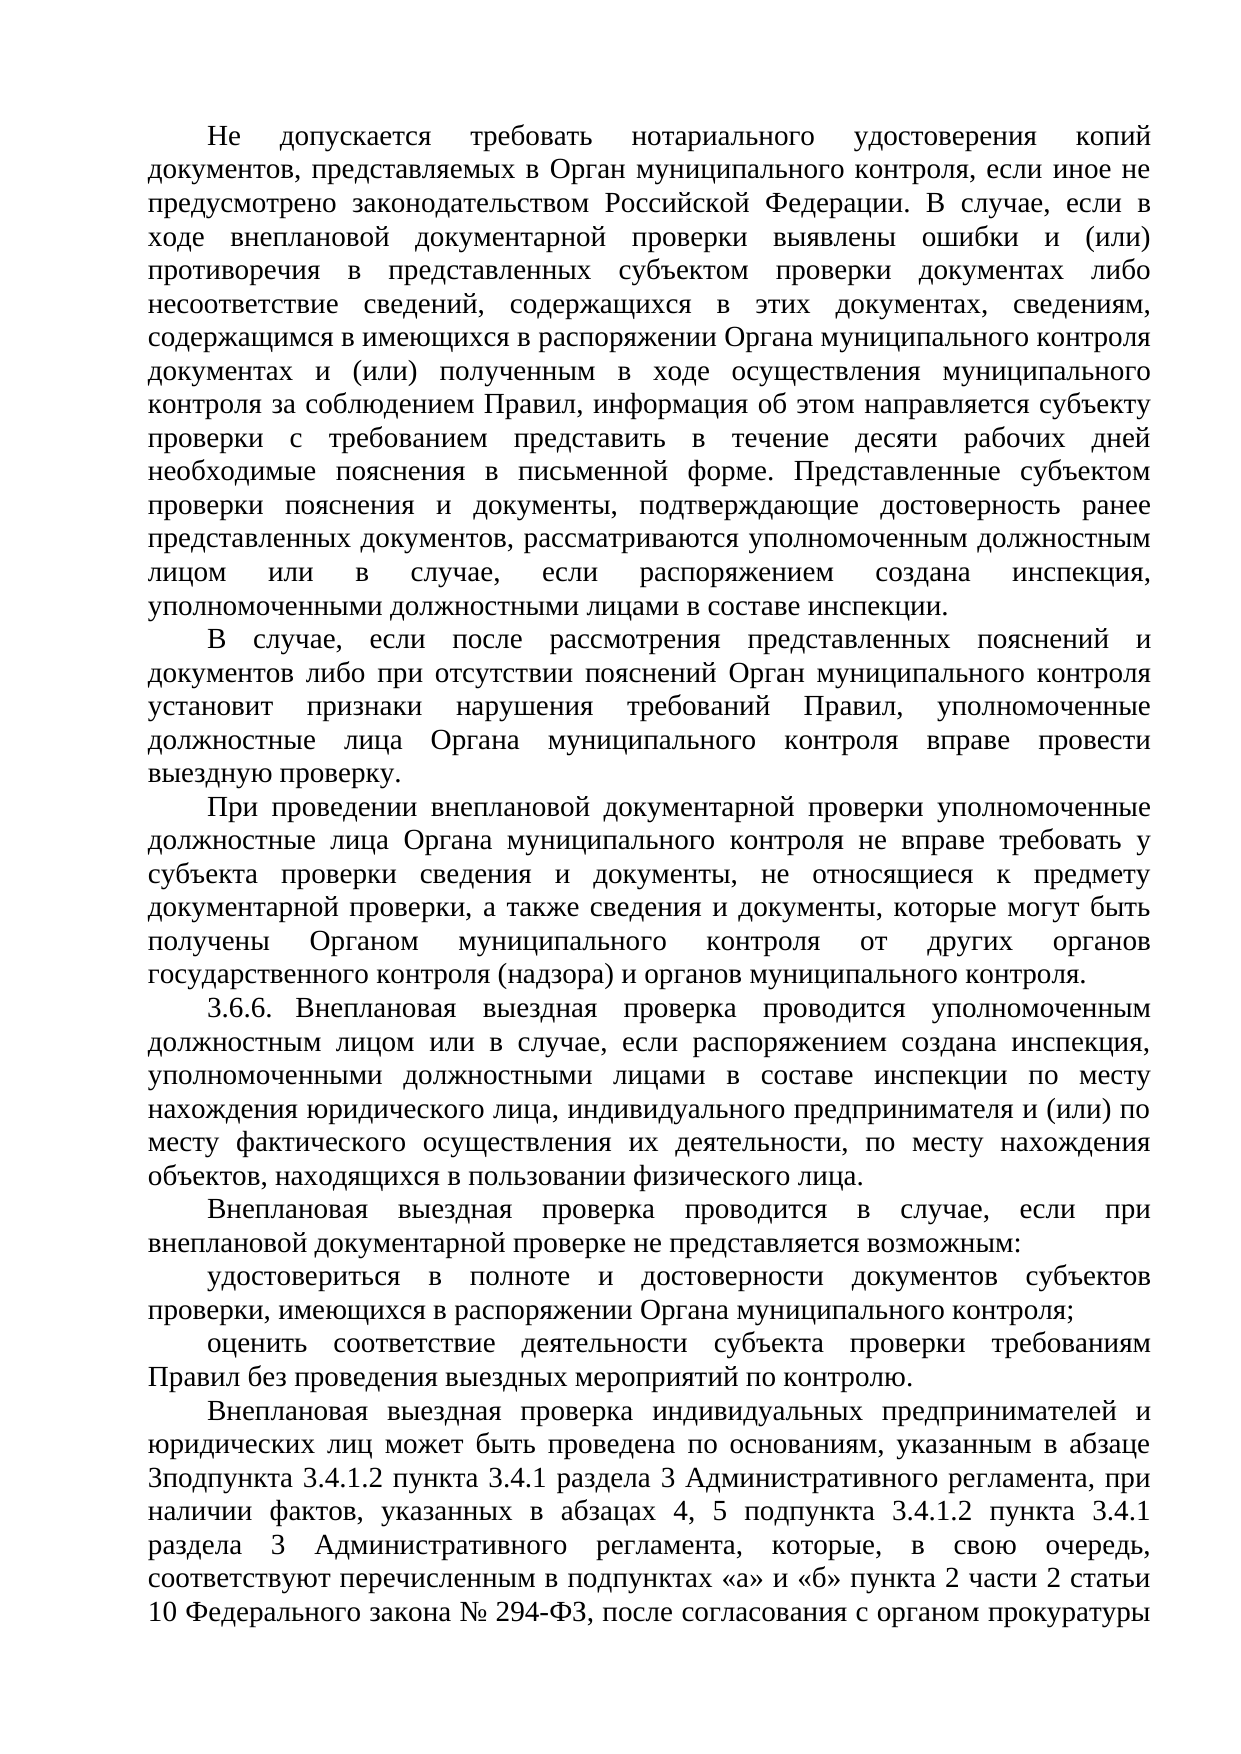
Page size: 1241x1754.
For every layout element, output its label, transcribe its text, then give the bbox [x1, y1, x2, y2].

text оценить соответствие деятельности субъекта проверки требованиям Правил без проведения выездных мероприятий по контролю. [148, 1326, 1152, 1393]
text Не допускается требовать нотариального удостоверения копий документов, представляемых в Орган муниципального контроля, если иное не предусмотрено законодательством Российской Федерации. В случае, если в ходе внеплановой документарной проверки выявлены ошибки и (или) противоречия в представленных субъектом проверки документах либо несоответствие сведений, содержащихся в этих документах, сведениям, содержащимся в имеющихся в распоряжении Органа муниципального контроля документах и (или) полученным в ходе осуществления муниципального контроля за соблюдением Правил, информация об этом направляется субъекту проверки с требованием представить в течение десяти рабочих дней необходимые пояснения в письменной форме. Представленные субъектом проверки пояснения и документы, подтверждающие достоверность ранее представленных документов, рассматриваются уполномоченным должностным лицом или в случае, если распоряжением создана инспекция, уполномоченными должностными лицами в составе инспекции. [148, 118, 1152, 621]
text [148, 1393, 1152, 1627]
text удостовериться в полноте и достоверности документов субъектов проверки, имеющихся в распоряжении Органа муниципального контроля; [148, 1258, 1152, 1326]
text 3.6.6. Внеплановая выездная проверка проводится уполномоченным должностным лицом или в случае, если распоряжением создана инспекция, уполномоченными должностными лицами в составе инспекции по месту нахождения юридического лица, индивидуального предпринимателя и (или) по месту фактического осуществления их деятельности, по месту нахождения объектов, находящихся в пользовании физического лица. [148, 990, 1152, 1191]
text При проведении внеплановой документарной проверки уполномоченные должностные лица Органа муниципального контроля не вправе требовать у субъекта проверки сведения и документы, не относящиеся к предмету документарной проверки, а также сведения и документы, которые могут быть получены Органом муниципального контроля от других органов государственного контроля (надзора) и органов муниципального контроля. [148, 789, 1152, 990]
text Внеплановая выездная проверка проводится в случае, если при внеплановой документарной проверке не представляется возможным: [148, 1191, 1152, 1258]
text В случае, если после рассмотрения представленных пояснений и документов либо при отсутствии пояснений Орган муниципального контроля установит признаки нарушения требований Правил, уполномоченные должностные лица Органа муниципального контроля вправе провести выездную проверку. [148, 621, 1152, 789]
